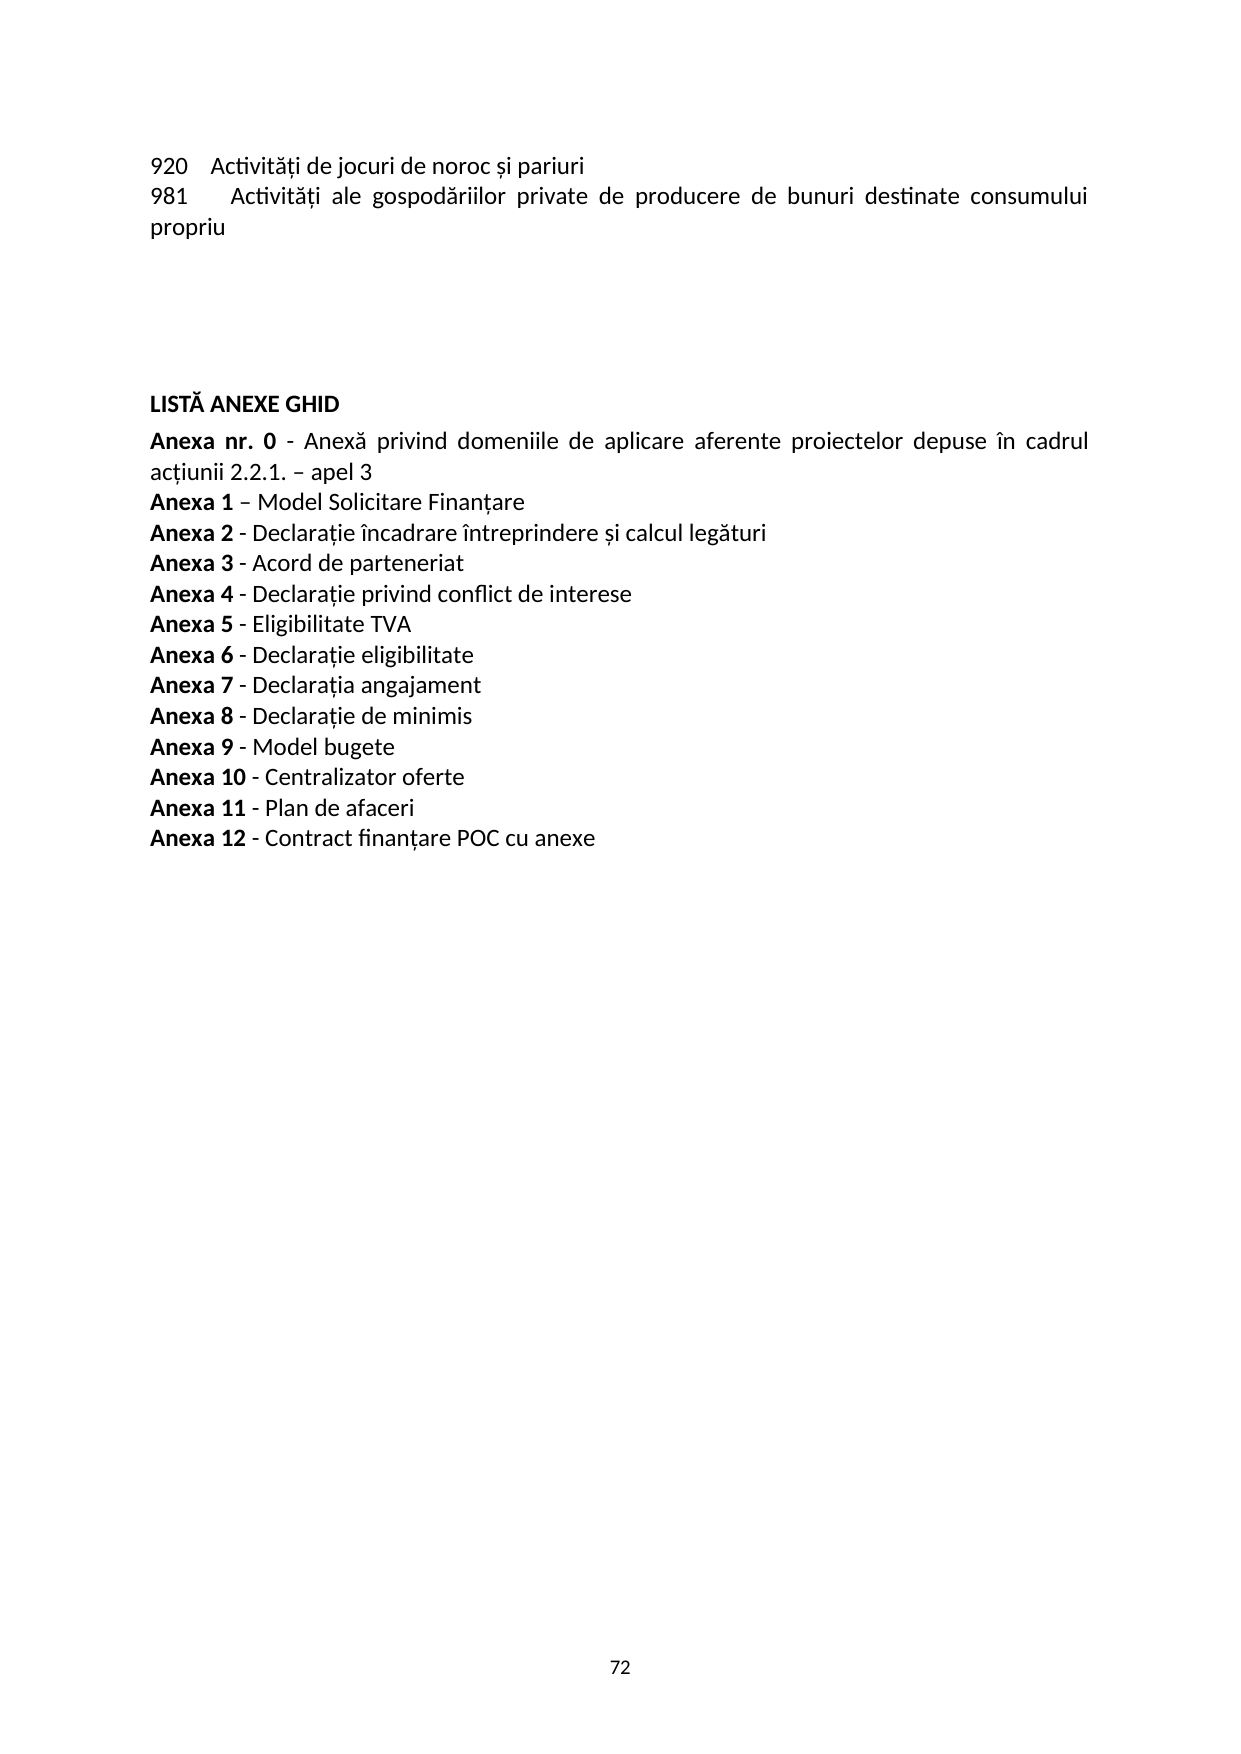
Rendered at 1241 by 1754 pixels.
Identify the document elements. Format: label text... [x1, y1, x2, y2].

text Anexa 6 - Declarație eligibilitate [150, 639, 1090, 669]
text Anexa 10 - Centralizator oferte [150, 761, 1090, 792]
text Anexa nr. 0 - Anexă privind domeniile de aplicare aferente proiectelor depuse în cadrul acțiunii 2.2.1. – apel 3 [150, 425, 1090, 486]
text Anexa 4 - Declarație privind conflict de interese [150, 578, 1090, 608]
text Anexa 5 - Eligibilitate TVA [150, 608, 1090, 639]
text Anexa 9 - Model bugete [150, 731, 1090, 761]
text Anexa 7 - Declarația angajament [150, 669, 1090, 700]
text Anexa 1 – Model Solicitare Finanțare [150, 486, 1090, 517]
text Anexa 2 - Declarație încadrare întreprindere și calcul legături [150, 517, 1090, 547]
text 920 Activități de jocuri de noroc și pariuri [150, 150, 1090, 181]
text Anexa 12 - Contract finanțare POC cu anexe [150, 822, 1090, 853]
text 981 Activități ale gospodăriilor private de producere de bunuri destinate consumului propriu [150, 181, 1090, 242]
text Anexa 11 - Plan de afaceri [150, 792, 1090, 822]
subtitle LISTĂ ANEXE GHID [150, 389, 1090, 419]
text Anexa 8 - Declarație de minimis [150, 700, 1090, 731]
text Anexa 3 - Acord de parteneriat [150, 547, 1090, 578]
